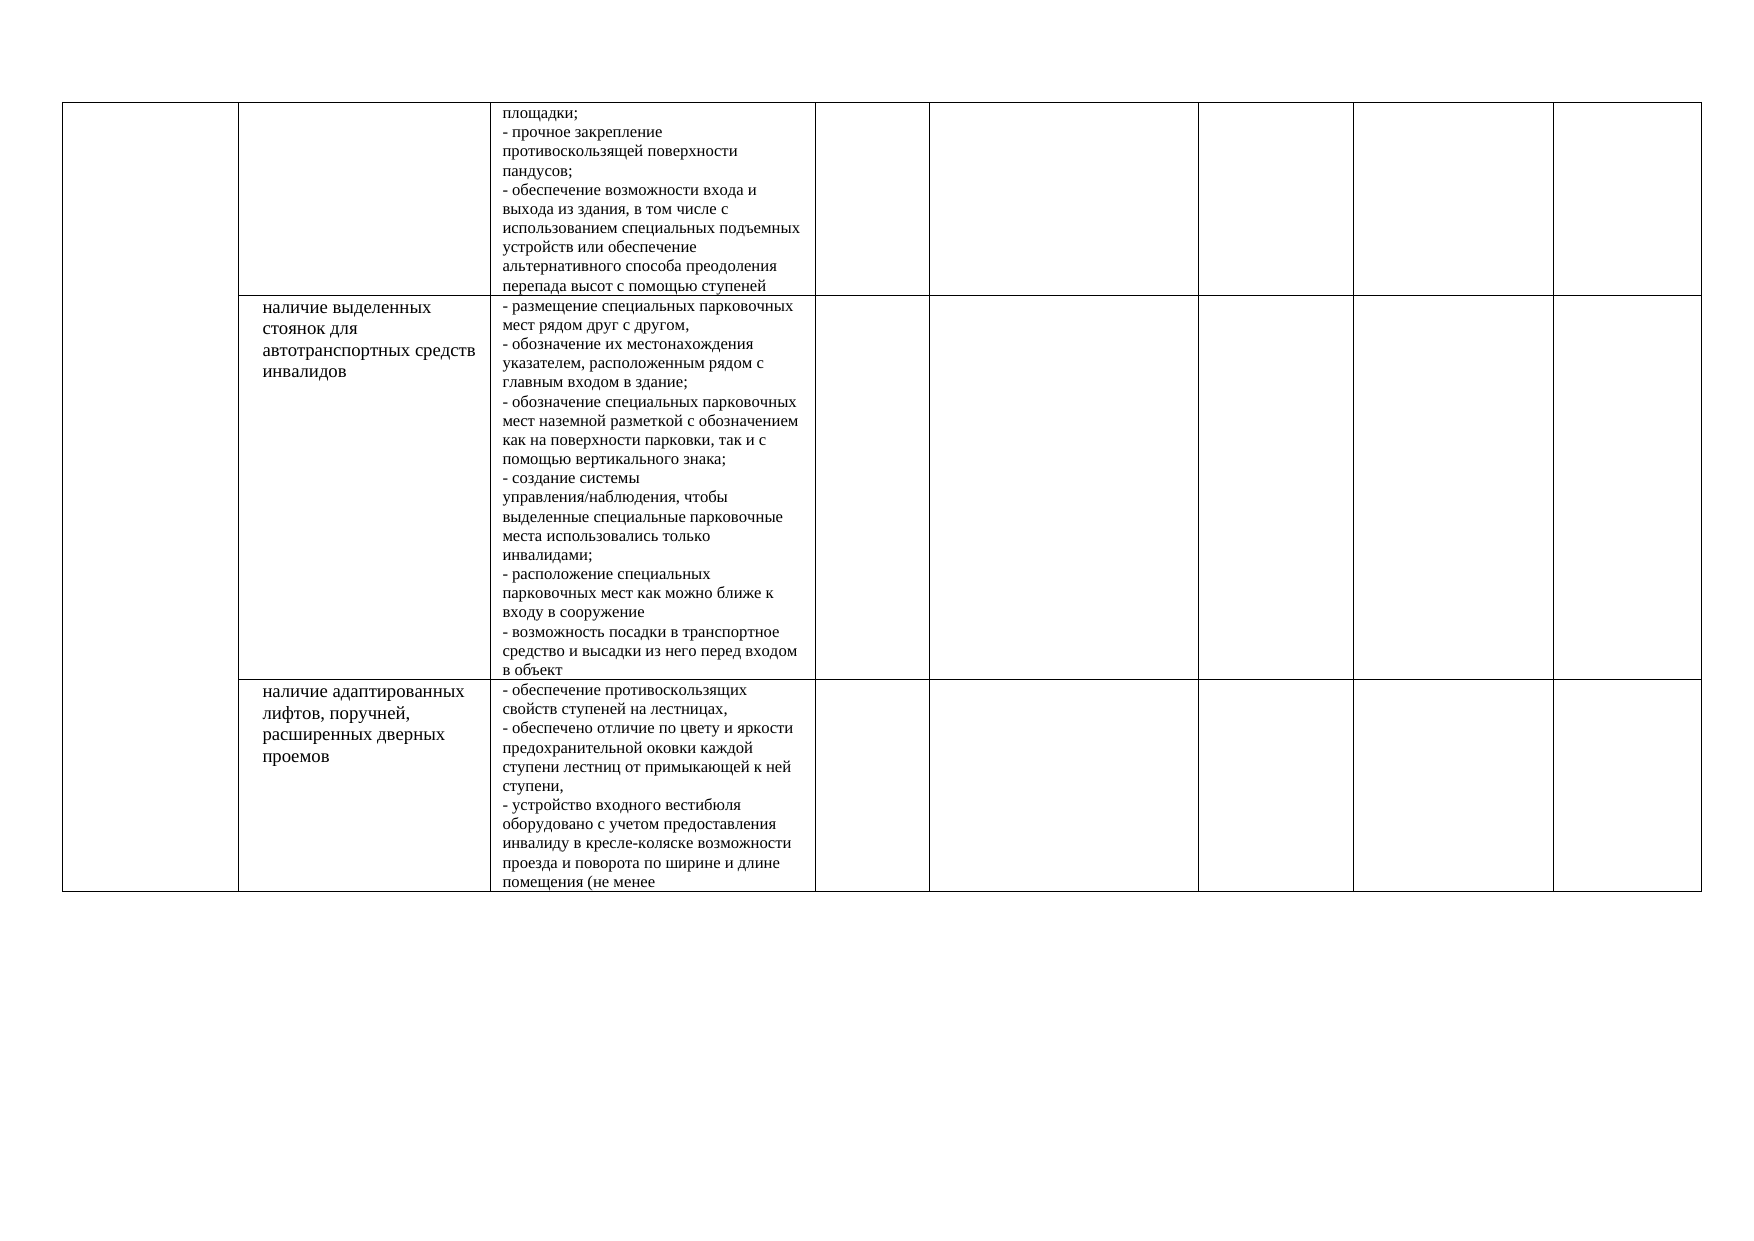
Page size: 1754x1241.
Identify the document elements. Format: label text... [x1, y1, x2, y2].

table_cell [491, 103, 815, 294]
table_cell [1354, 680, 1553, 891]
table_cell [1199, 296, 1353, 679]
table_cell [239, 103, 490, 294]
table_cell [816, 680, 929, 891]
table_cell [1354, 103, 1553, 294]
table_cell [816, 103, 929, 294]
table_cell [1199, 103, 1353, 294]
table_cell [239, 680, 490, 891]
table_cell [1199, 680, 1353, 891]
table_cell [1354, 296, 1553, 679]
table_cell наличие выделенных стоянок для автотранспортных средств инвалидов [239, 296, 490, 679]
table_cell [1554, 103, 1701, 294]
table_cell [491, 680, 815, 891]
table_cell [930, 296, 1198, 679]
table_cell [930, 103, 1198, 294]
table_cell [1554, 680, 1701, 891]
table_cell [1554, 296, 1701, 679]
table_cell [816, 296, 929, 679]
table_cell [930, 680, 1198, 891]
table_cell - размещение специальных парковочных мест рядом друг с другом, - обозначение их местонахождения указателем, расположенным рядом с главным входом в здание; - обозначение специальных парковочных мест наземной разметкой с обозначением как на поверхности парковки, так и с помощью вертикального знака; - создание системы управления/наблюдения, чтобы выделенные специальные парковочные места использовались только инвалидами; - расположение специальных парковочных мест как можно ближе к входу в сооружение - возможность посадки в транспортное средство и высадки из него перед входом в объект [491, 296, 815, 679]
